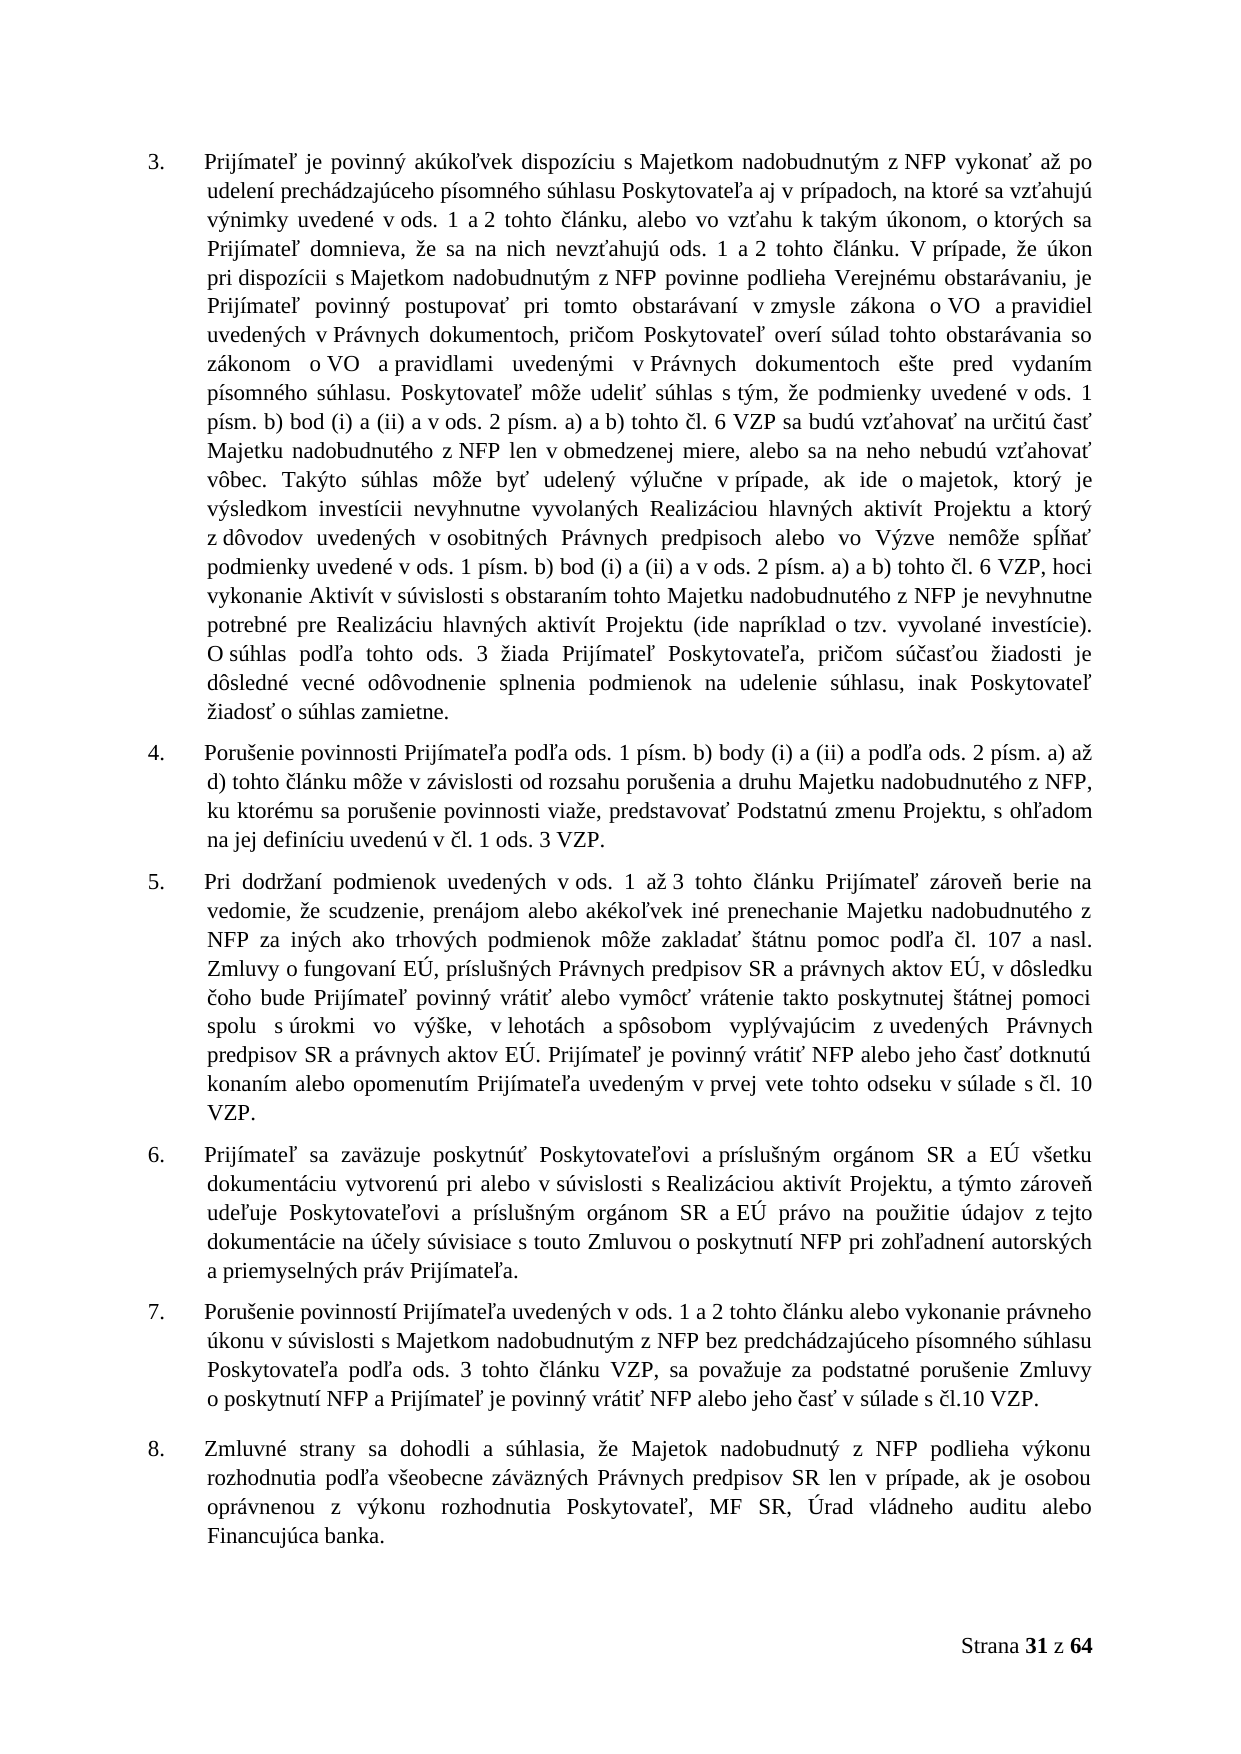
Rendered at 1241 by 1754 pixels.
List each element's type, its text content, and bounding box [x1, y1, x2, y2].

list Prijímateľ sa zaväzuje poskytnúť Poskytovateľovi a príslušným orgánom SR a EÚ všetku dokumentáciu vytvorenú pri alebo v súvislosti s Realizáciou aktivít Projektu, a týmto zároveň udeľuje Poskytovateľovi a príslušným orgánom SR a EÚ právo na použitie údajov z tejto dokumentácie na účely súvisiace s touto Zmluvou o poskytnutí NFP pri zohľadnení autorských a priemyselných práv Prijímateľa. [148, 1141, 1092, 1283]
list Pri dodržaní podmienok uvedených v ods. 1 až 3 tohto článku Prijímateľ zároveň berie na vedomie, že scudzenie, prenájom alebo akékoľvek iné prenechanie Majetku nadobudnutého z NFP za iných ako trhových podmienok môže zakladať štátnu pomoc podľa čl. 107 a nasl. Zmluvy o fungovaní EÚ, príslušných Právnych predpisov SR a právnych aktov EÚ, v dôsledku čoho bude Prijímateľ povinný vrátiť alebo vymôcť vrátenie takto poskytnutej štátnej pomoci spolu s úrokmi vo výške, v lehotách a spôsobom vyplývajúcim z uvedených Právnych predpisov SR a právnych aktov EÚ. Prijímateľ je povinný vrátiť NFP alebo jeho časť dotknutú konaním alebo opomenutím Prijímateľa uvedeným v prvej vete tohto odseku v súlade s čl. 10 VZP. [148, 868, 1092, 1126]
list Prijímateľ je povinný akúkoľvek dispozíciu s Majetkom nadobudnutým z NFP vykonať až po udelení prechádzajúceho písomného súhlasu Poskytovateľa aj v prípadoch, na ktoré sa vzťahujú výnimky uvedené v ods. 1 a 2 tohto článku, alebo vo vzťahu k takým úkonom, o ktorých sa Prijímateľ domnieva, že sa na nich nevzťahujú ods. 1 a 2 tohto článku. V prípade, že úkon pri dispozícii s Majetkom nadobudnutým z NFP povinne podlieha Verejnému obstarávaniu, je Prijímateľ povinný postupovať pri tomto obstarávaní v zmysle zákona o VO a pravidiel uvedených v Právnych dokumentoch, pričom Poskytovateľ overí súlad tohto obstarávania so zákonom o VO a pravidlami uvedenými v Právnych dokumentoch ešte pred vydaním písomného súhlasu. Poskytovateľ môže udeliť súhlas s tým, že podmienky uvedené v ods. 1 písm. b) bod (i) a (ii) a v ods. 2 písm. a) a b) tohto čl. 6 VZP sa budú vzťahovať na určitú časť Majetku nadobudnutého z NFP len v obmedzenej miere, alebo sa na neho nebudú vzťahovať vôbec. Takýto súhlas môže byť udelený výlučne v prípade, ak ide o majetok, ktorý je výsledkom investícii nevyhnutne vyvolaných Realizáciou hlavných aktivít Projektu a ktorý z dôvodov uvedených v osobitných Právnych predpisoch alebo vo Výzve nemôže spĺňať podmienky uvedené v ods. 1 písm. b) bod (i) a (ii) a v ods. 2 písm. a) a b) tohto čl. 6 VZP, hoci vykonanie Aktivít v súvislosti s obstaraním tohto Majetku nadobudnutého z NFP je nevyhnutne potrebné pre Realizáciu hlavných aktivít Projektu (ide napríklad o tzv. vyvolané investície). O súhlas podľa tohto ods. 3 žiada Prijímateľ Poskytovateľa, pričom súčasťou žiadosti je dôsledné vecné odôvodnenie splnenia podmienok na udelenie súhlasu, inak Poskytovateľ žiadosť o súhlas zamietne. [148, 148, 1092, 724]
list Porušenie povinností Prijímateľa uvedených v ods. 2 tohto článku alebo vykonanie právneho úkonu v súvislosti s Majetkom nadobudnutým z NFP bez predchádzajúceho písomného súhlasu Poskytovateľa podľa ods. 3 tohto článku VZP, sa považuje za podstatné porušenie Zmluvy o poskytnutí NFP a Prijímateľ je povinný vrátiť NFP alebo jeho časť v súlade s čl.10 VZP. [148, 1298, 1092, 1411]
list Porušenie povinnosti Prijímateľa podľa ods. 1 písm. b) body (i) a (ii) a podľa ods. 2 písm. a) až d) tohto článku môže v závislosti od rozsahu porušenia a druhu Majetku nadobudnutého z NFP, ku ktorému sa porušenie povinnosti viaže, predstavovať Podstatnú zmenu Projektu, s ohľadom na jej definíciu uvedenú v čl. 1 ods. 3 VZP. [148, 739, 1092, 853]
list Zmluvné strany sa dohodli a súhlasia, že Majetok nadobudnutý z NFP podlieha výkonu rozhodnutia podľa všeobecne záväzných Právnych predpisov SR len v prípade, ak je osobou oprávnenou z výkonu rozhodnutia Poskytovateľ, MF SR, Úrad vládneho auditu alebo Financujúca banka. [148, 1435, 1092, 1548]
